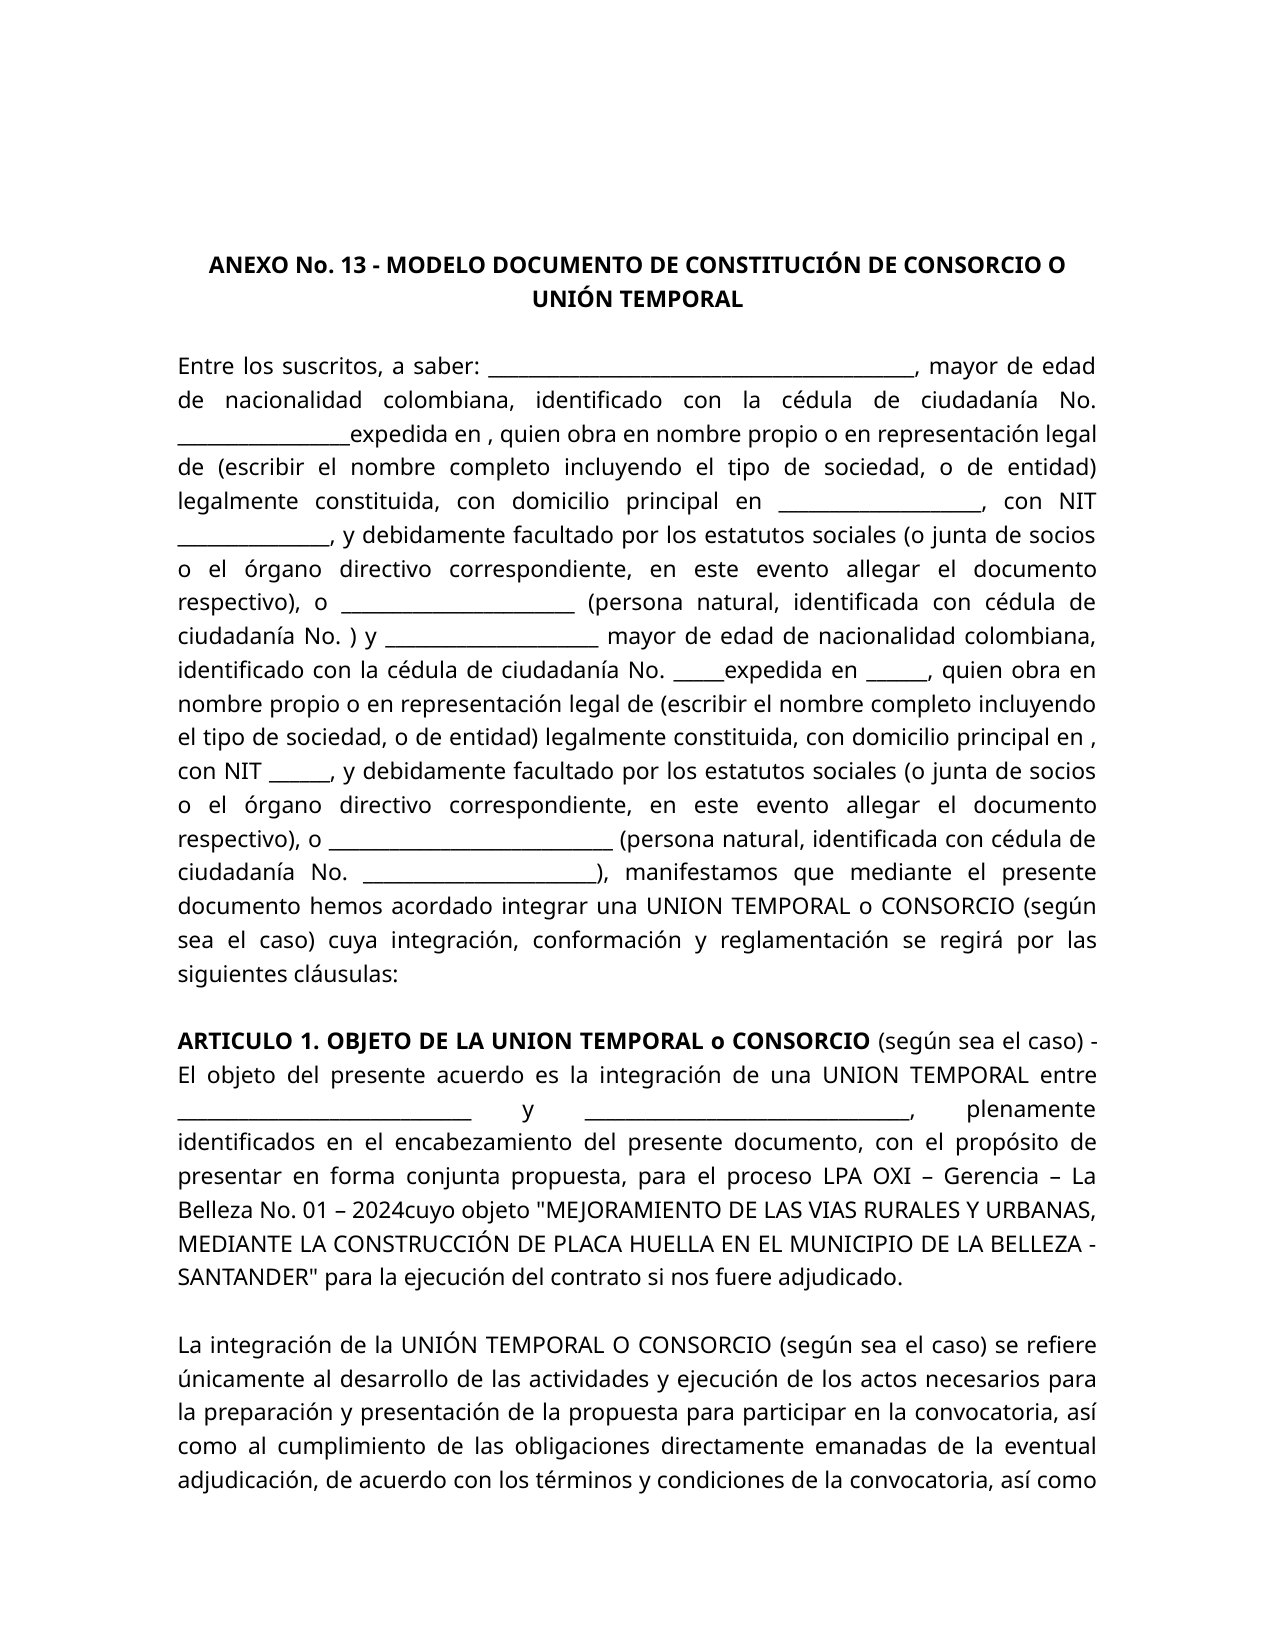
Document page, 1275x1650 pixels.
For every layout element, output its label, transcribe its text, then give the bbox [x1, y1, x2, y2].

text ANEXO No. 13 - MODELO DOCUMENTO DE CONSTITUCIÓN DE CONSORCIO O UNIÓN TEMPORAL [177, 249, 1098, 314]
text ARTICULO 1. OBJETO DE LA UNION TEMPORAL o CONSORCIO (según sea el caso) - El objeto del presente acuerdo es la integración de una UNION TEMPORAL entre _____________________________ y ________________________________, plenamente identificados en el encabezamiento del presente documento, con el propósito de presentar en forma conjunta propuesta, para el proceso LPA OXI – Gerencia – La Belleza No. 01 – 2024cuyo objeto "MEJORAMIENTO DE LAS VIAS RURALES Y URBANAS, MEDIANTE LA CONSTRUCCIÓN DE PLACA HUELLA EN EL MUNICIPIO DE LA BELLEZA - SANTANDER" para la ejecución del contrato si nos fuere adjudicado. [177, 1025, 1098, 1293]
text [177, 1329, 1098, 1495]
text Entre los suscritos, a saber: __________________________________________, mayor de edad de nacionalidad colombiana, identificado con la cédula de ciudadanía No. _________________expedida en , quien obra en nombre propio o en representación legal de (escribir el nombre completo incluyendo el tipo de sociedad, o de entidad) legalmente constituida, con domicilio principal en ____________________, con NIT _______________, y debidamente facultado por los estatutos sociales (o junta de socios o el órgano directivo correspondiente, en este evento allegar el documento respectivo), o _______________________ (persona natural, identificada con cédula de ciudadanía No. ) y _____________________ mayor de edad de nacionalidad colombiana, identificado con la cédula de ciudadanía No. _____expedida en ______, quien obra en nombre propio o en representación legal de (escribir el nombre completo incluyendo el tipo de sociedad, o de entidad) legalmente constituida, con domicilio principal en , con NIT ______, y debidamente facultado por los estatutos sociales (o junta de socios o el órgano directivo correspondiente, en este evento allegar el documento respectivo), o ____________________________ (persona natural, identificada con cédula de ciudadanía No. _______________________), manifestamos que mediante el presente documento hemos acordado integrar una UNION TEMPORAL o CONSORCIO (según sea el caso) cuya integración, conformación y reglamentación se regirá por las siguientes cláusulas: [177, 350, 1098, 989]
